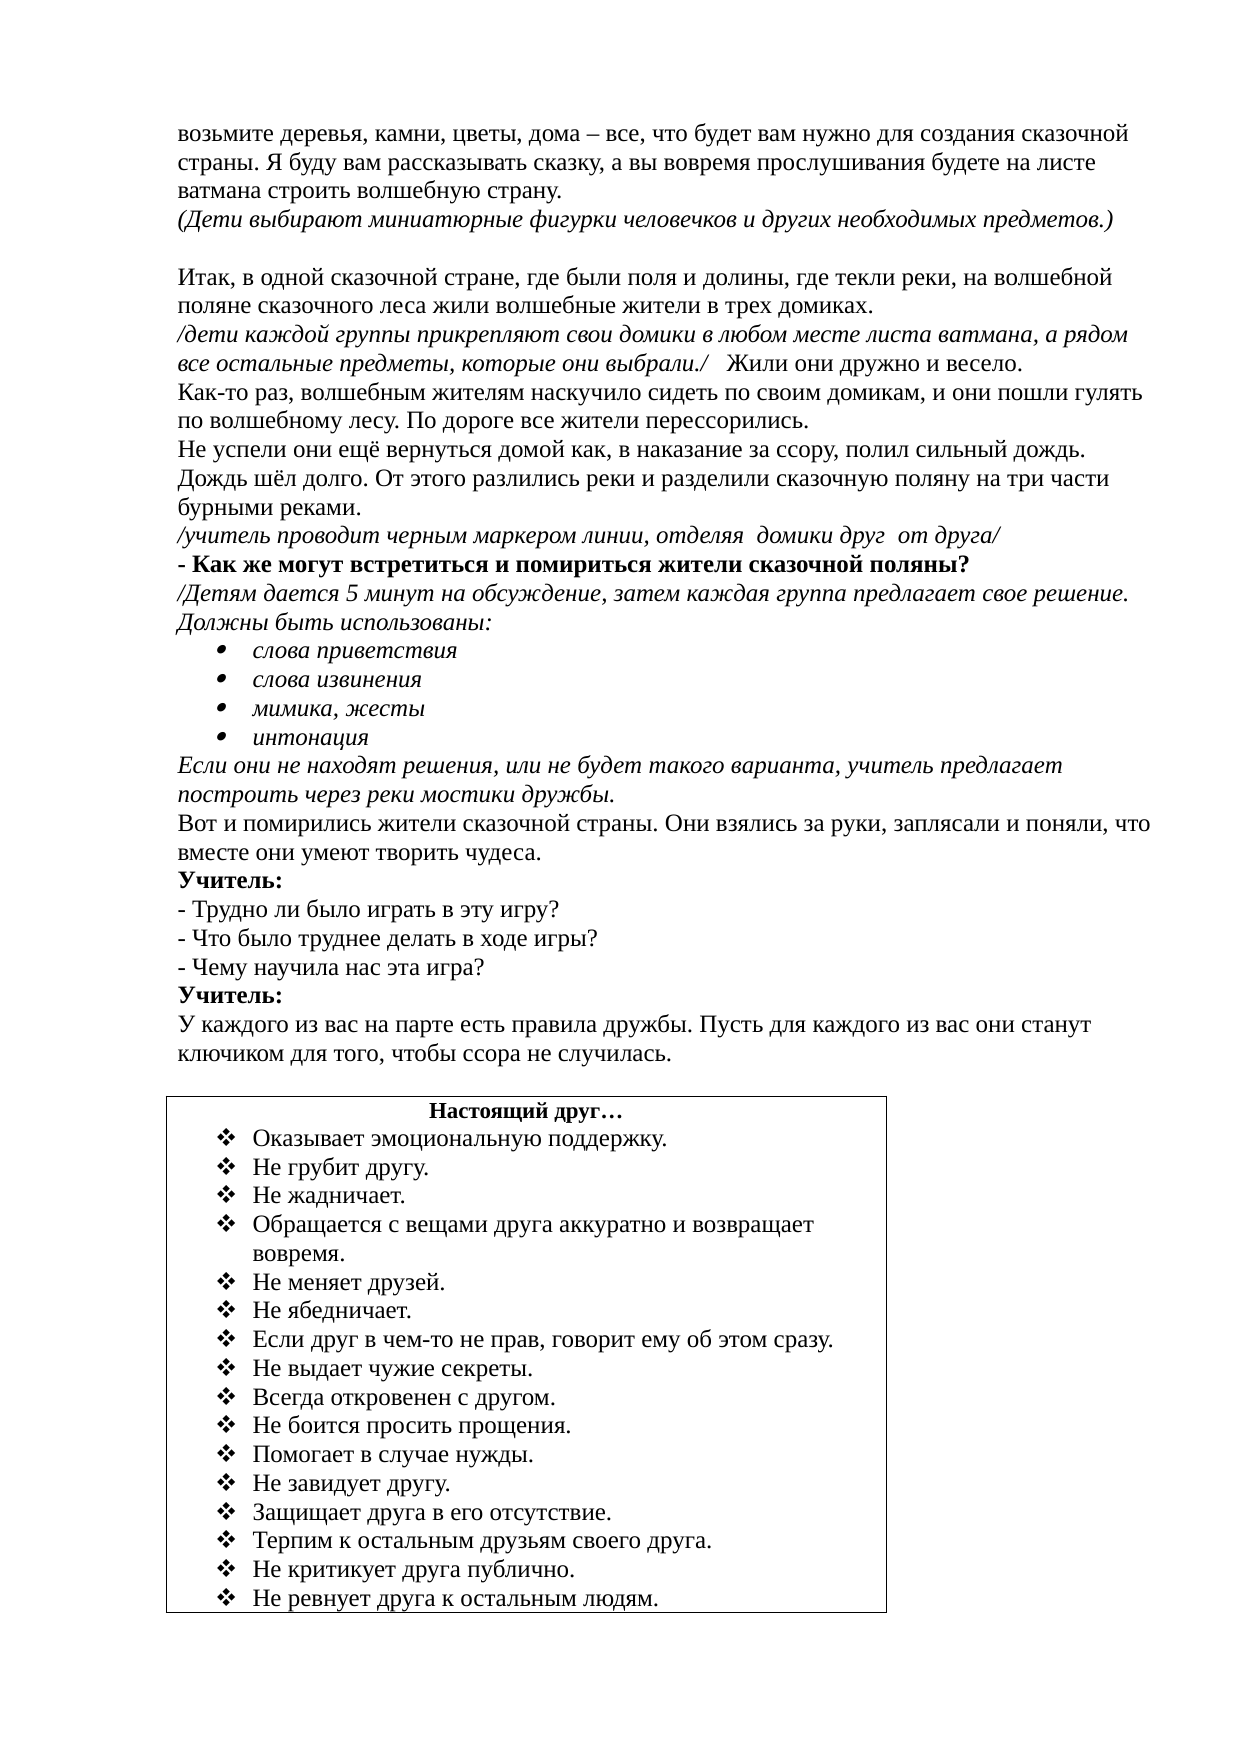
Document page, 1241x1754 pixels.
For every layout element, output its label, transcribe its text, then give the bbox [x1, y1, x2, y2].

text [177, 118, 1152, 204]
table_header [167, 1097, 886, 1612]
text /Детям дается 5 минут на обсуждение, затем каждая группа предлагает свое решение. Должны быть использованы: [177, 578, 1152, 636]
text Вот и помирились жители сказочной страны. Они взялись за руки, заплясали и поняли, что вместе они умеют творить чудеса. [177, 808, 1152, 866]
text Итак, в одной сказочной стране, где были поля и долины, где текли реки, на волшебной поляне сказочного леса жили волшебные жители в трех домиках. [177, 262, 1152, 319]
text Как-то раз, волшебным жителям наскучило сидеть по своим домикам, и они пошли гулять по волшебному лесу. По дороге все жители перессорились. [177, 377, 1152, 434]
text /дети каждой группы прикрепляют свои домики в любом месте листа ватмана, а рядом все остальные предметы, которые они выбрали./ Жили они дружно и весело. [177, 319, 1152, 377]
list слова приветствия [215, 636, 1152, 664]
text - Что было труднее делать в ходе игры? [177, 923, 1152, 952]
text - Трудно ли было играть в эту игру? [177, 894, 1152, 923]
list мимика, жесты [215, 693, 1152, 722]
text - Как же могут встретиться и помириться жители сказочной поляны? [177, 549, 1152, 578]
text /учитель проводит черным маркером линии, отделяя домики друг от друга/ [177, 521, 1152, 549]
text (Дети выбирают миниатюрные фигурки человечков и других необходимых предметов.) [177, 204, 1152, 233]
list интонация [215, 722, 1152, 751]
text Учитель: [177, 866, 1152, 894]
text Если они не находят решения, или не будет такого варианта, учитель предлагает построить через реки мостики дружбы. [177, 751, 1152, 808]
text У каждого из вас на парте есть правила дружбы. Пусть для каждого из вас они станут ключиком для того, чтобы ссора не случилась. [177, 1009, 1152, 1067]
text Не успели они ещё вернуться домой как, в наказание за ссору, полил сильный дождь. Дождь шёл долго. От этого разлились реки и разделили сказочную поляну на три части бурными реками. [177, 434, 1152, 521]
text - Чему научила нас эта игра? [177, 952, 1152, 981]
list слова извинения [215, 664, 1152, 693]
text Учитель: [177, 981, 1152, 1009]
